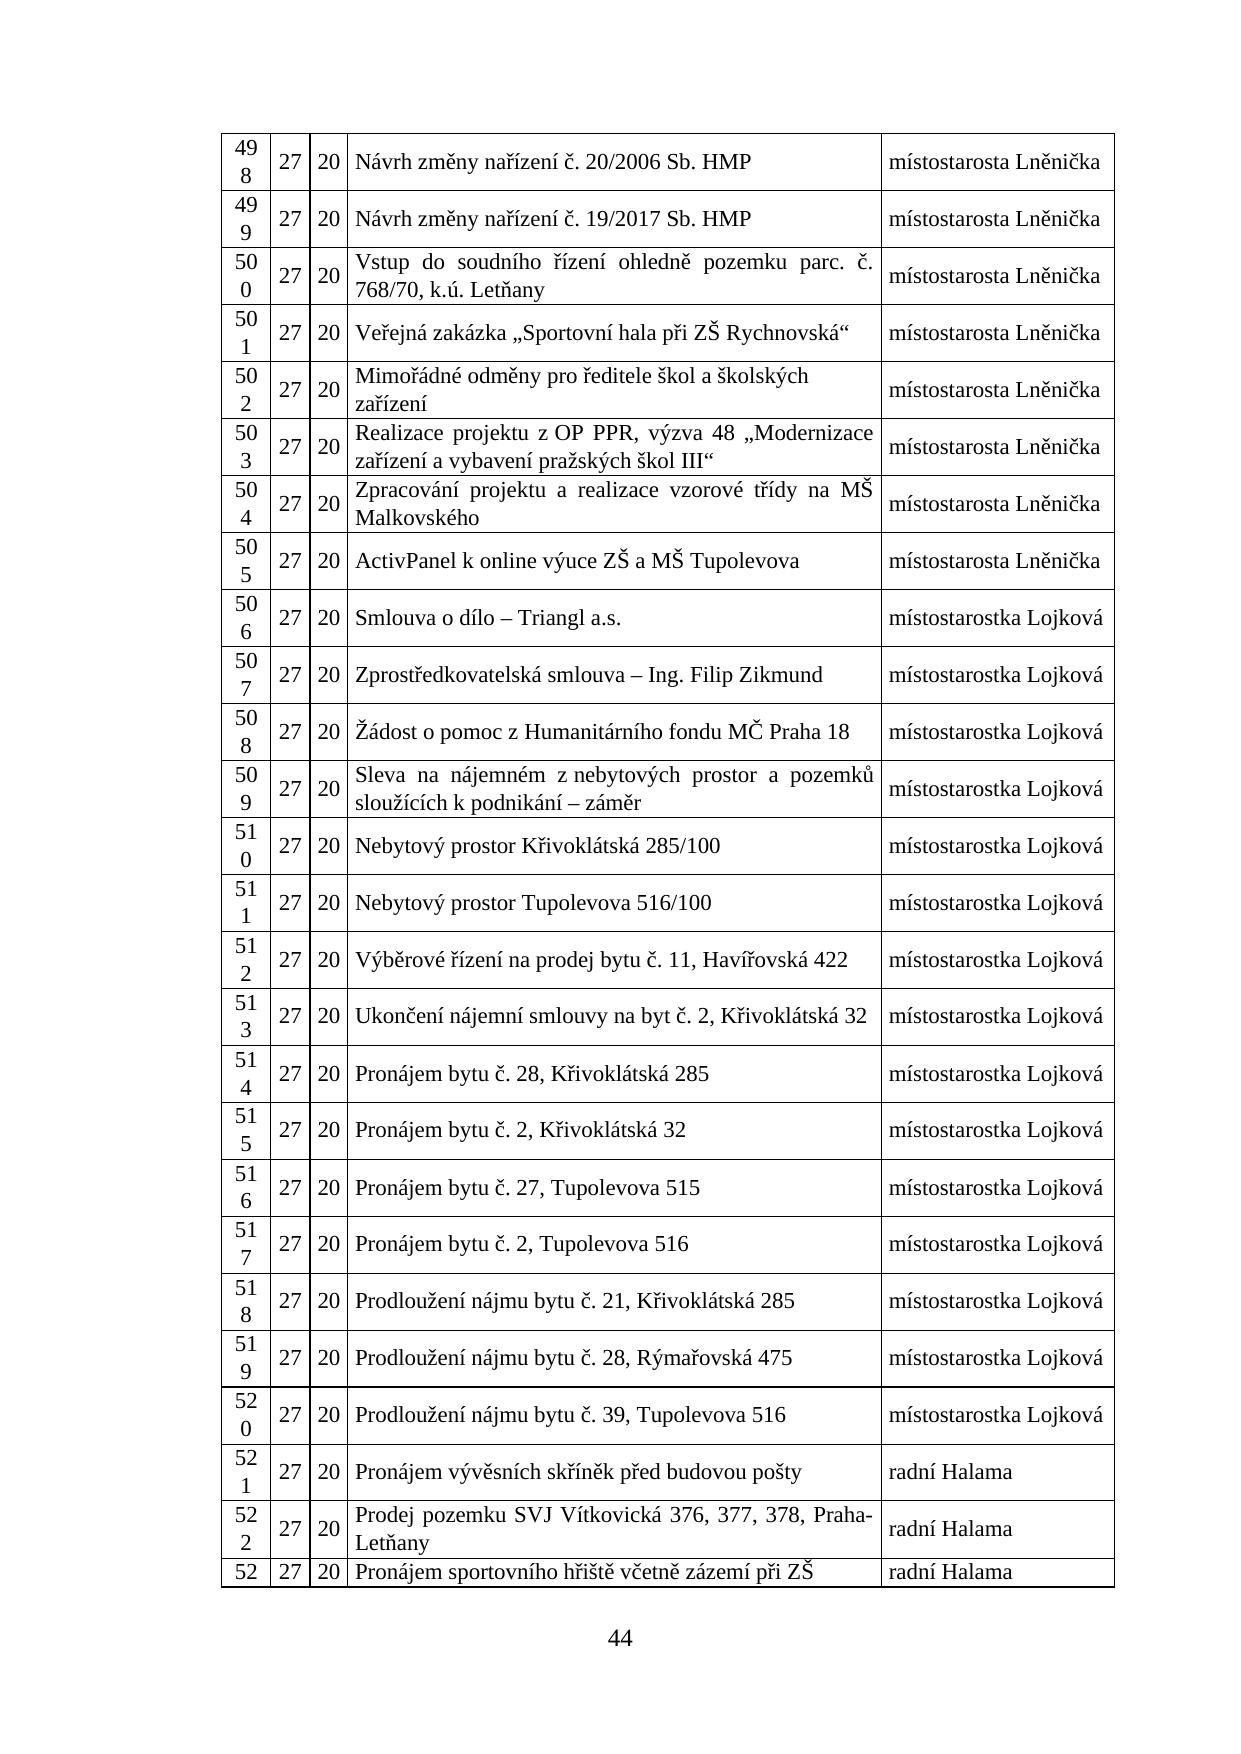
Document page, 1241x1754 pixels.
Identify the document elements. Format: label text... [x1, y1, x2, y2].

table_cell 27 [271, 1331, 309, 1386]
table_cell Zpracování projektu a realizace vzorové třídy na MŠ Malkovského [348, 476, 881, 532]
table_cell 499 [222, 191, 270, 247]
table_cell 27 [271, 134, 309, 190]
table_cell 502 [222, 362, 270, 418]
table_cell 20 [311, 1046, 347, 1102]
table_cell 510 [222, 818, 270, 874]
table_cell 27 [271, 305, 309, 361]
table_cell 20 [311, 134, 347, 190]
table_cell Veřejná zakázka „Sportovní hala při ZŠ Rychnovská“ [348, 305, 881, 361]
table_cell 518 [222, 1274, 270, 1329]
table_cell Sleva na nájemném z nebytových prostor a pozemků sloužících k podnikání – záměr [348, 761, 881, 817]
table_cell místostarostka Lojková [882, 704, 1114, 760]
table_cell místostarosta Lněnička [882, 419, 1114, 475]
table_cell Pronájem vývěsních skříněk před budovou pošty [348, 1445, 881, 1500]
table_cell 27 [271, 1501, 309, 1557]
table_cell místostarosta Lněnička [882, 134, 1114, 190]
table_cell 27 [271, 1274, 309, 1329]
table_cell 20 [311, 1559, 347, 1586]
table_cell Vstup do soudního řízení ohledně pozemku parc. č. 768/70, k.ú. Letňany [348, 248, 881, 304]
table_cell místostarostka Lojková [882, 875, 1114, 931]
table_cell 20 [311, 875, 347, 931]
table_cell 500 [222, 248, 270, 304]
table_cell 20 [311, 248, 347, 304]
table_cell místostarostka Lojková [882, 647, 1114, 703]
table_cell 514 [222, 1046, 270, 1102]
table_cell místostarostka Lojková [882, 989, 1114, 1044]
table_cell 20 [311, 1445, 347, 1500]
table_cell Smlouva o dílo – Triangl a.s. [348, 590, 881, 646]
table_cell 20 [311, 1331, 347, 1386]
table_cell 27 [271, 1160, 309, 1216]
table_cell 27 [271, 362, 309, 418]
table_cell 504 [222, 476, 270, 532]
table_cell 20 [311, 761, 347, 817]
table_cell 519 [222, 1331, 270, 1386]
table_cell 508 [222, 704, 270, 760]
table_cell 27 [271, 1217, 309, 1272]
table_cell 20 [311, 1160, 347, 1216]
table_cell radní Halama [882, 1445, 1114, 1500]
table_cell 513 [222, 989, 270, 1044]
table_cell 20 [311, 647, 347, 703]
table_cell Nebytový prostor Křivoklátská 285/100 [348, 818, 881, 874]
table_cell Výběrové řízení na prodej bytu č. 11, Havířovská 422 [348, 932, 881, 988]
table_cell 27 [271, 1103, 309, 1158]
table_cell místostarosta Lněnička [882, 476, 1114, 532]
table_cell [348, 1559, 881, 1586]
table_cell 507 [222, 647, 270, 703]
table_cell 20 [311, 989, 347, 1044]
table_cell 27 [271, 932, 309, 988]
table_cell 27 [271, 818, 309, 874]
table_cell 27 [271, 1046, 309, 1102]
table_cell 20 [311, 305, 347, 361]
table_cell místostarostka Lojková [882, 1331, 1114, 1386]
table_cell 20 [311, 818, 347, 874]
table_cell Ukončení nájemní smlouvy na byt č. 2, Křivoklátská 32 [348, 989, 881, 1044]
table_cell 501 [222, 305, 270, 361]
table_cell 27 [271, 533, 309, 589]
table_cell 27 [271, 647, 309, 703]
table_cell 498 [222, 134, 270, 190]
table_cell 511 [222, 875, 270, 931]
table_cell 20 [311, 533, 347, 589]
table_cell Návrh změny nařízení č. 20/2006 Sb. HMP [348, 134, 881, 190]
table_cell místostarosta Lněnička [882, 248, 1114, 304]
table_cell Pronájem bytu č. 28, Křivoklátská 285 [348, 1046, 881, 1102]
table_cell Pronájem bytu č. 2, Křivoklátská 32 [348, 1103, 881, 1158]
table_cell 20 [311, 1501, 347, 1557]
table_cell místostarostka Lojková [882, 1217, 1114, 1272]
table_cell Mimořádné odměny pro ředitele škol a školských zařízení [348, 362, 881, 418]
table_cell Pronájem bytu č. 2, Tupolevova 516 [348, 1217, 881, 1272]
table_cell 20 [311, 1217, 347, 1272]
table_cell 27 [271, 875, 309, 931]
table_cell 27 [271, 704, 309, 760]
table_cell 515 [222, 1103, 270, 1158]
table_cell místostarostka Lojková [882, 1160, 1114, 1216]
table_cell 27 [271, 761, 309, 817]
table_cell 512 [222, 932, 270, 988]
table_cell 522 [222, 1501, 270, 1557]
table_cell Realizace projektu z OP PPR, výzva 48 „Modernizace zařízení a vybavení pražských škol III“ [348, 419, 881, 475]
table_cell Pronájem bytu č. 27, Tupolevova 515 [348, 1160, 881, 1216]
table_cell 20 [311, 1388, 347, 1443]
table_cell 27 [271, 1388, 309, 1443]
table_cell 20 [311, 704, 347, 760]
table_cell místostarostka Lojková [882, 1103, 1114, 1158]
table_cell 20 [311, 1103, 347, 1158]
table_cell 27 [271, 419, 309, 475]
table_cell 509 [222, 761, 270, 817]
table_cell 27 [271, 191, 309, 247]
table_cell 516 [222, 1160, 270, 1216]
table_cell 503 [222, 419, 270, 475]
table_cell 505 [222, 533, 270, 589]
table_cell 27 [271, 1559, 309, 1586]
table_cell Prodloužení nájmu bytu č. 21, Křivoklátská 285 [348, 1274, 881, 1329]
table_cell 20 [311, 590, 347, 646]
table_cell 27 [271, 248, 309, 304]
table_cell radní Halama [882, 1559, 1114, 1586]
table_cell Nebytový prostor Tupolevova 516/100 [348, 875, 881, 931]
table_cell Prodloužení nájmu bytu č. 28, Rýmařovská 475 [348, 1331, 881, 1386]
table_cell 20 [311, 191, 347, 247]
table_cell místostarostka Lojková [882, 590, 1114, 646]
table_cell Návrh změny nařízení č. 19/2017 Sb. HMP [348, 191, 881, 247]
table_cell 20 [311, 932, 347, 988]
table_cell místostarostka Lojková [882, 1388, 1114, 1443]
table_cell 520 [222, 1388, 270, 1443]
table_cell 517 [222, 1217, 270, 1272]
table_cell 27 [271, 1445, 309, 1500]
table_cell 20 [311, 476, 347, 532]
table_cell místostarosta Lněnička [882, 305, 1114, 361]
table_cell Žádost o pomoc z Humanitárního fondu MČ Praha 18 [348, 704, 881, 760]
table_cell místostarostka Lojková [882, 932, 1114, 988]
table_cell 521 [222, 1445, 270, 1500]
table_cell radní Halama [882, 1501, 1114, 1557]
table_cell místostarosta Lněnička [882, 191, 1114, 247]
table_cell Prodloužení nájmu bytu č. 39, Tupolevova 516 [348, 1388, 881, 1443]
table_cell místostarosta Lněnička [882, 533, 1114, 589]
table_cell 506 [222, 590, 270, 646]
table_cell ActivPanel k online výuce ZŠ a MŠ Tupolevova [348, 533, 881, 589]
table_cell 20 [311, 419, 347, 475]
table_cell místostarostka Lojková [882, 818, 1114, 874]
table_cell 27 [271, 989, 309, 1044]
table_cell 20 [311, 362, 347, 418]
table_cell místostarostka Lojková [882, 1274, 1114, 1329]
table_cell Zprostředkovatelská smlouva – Ing. Filip Zikmund [348, 647, 881, 703]
table_cell místostarosta Lněnička [882, 362, 1114, 418]
table_cell 27 [271, 476, 309, 532]
table_cell místostarostka Lojková [882, 1046, 1114, 1102]
table_cell Prodej pozemku SVJ Vítkovická 376, 377, 378, Praha-Letňany [348, 1501, 881, 1557]
table_cell 27 [271, 590, 309, 646]
table_cell 20 [311, 1274, 347, 1329]
table_cell 523 [222, 1559, 270, 1586]
table_cell místostarostka Lojková [882, 761, 1114, 817]
